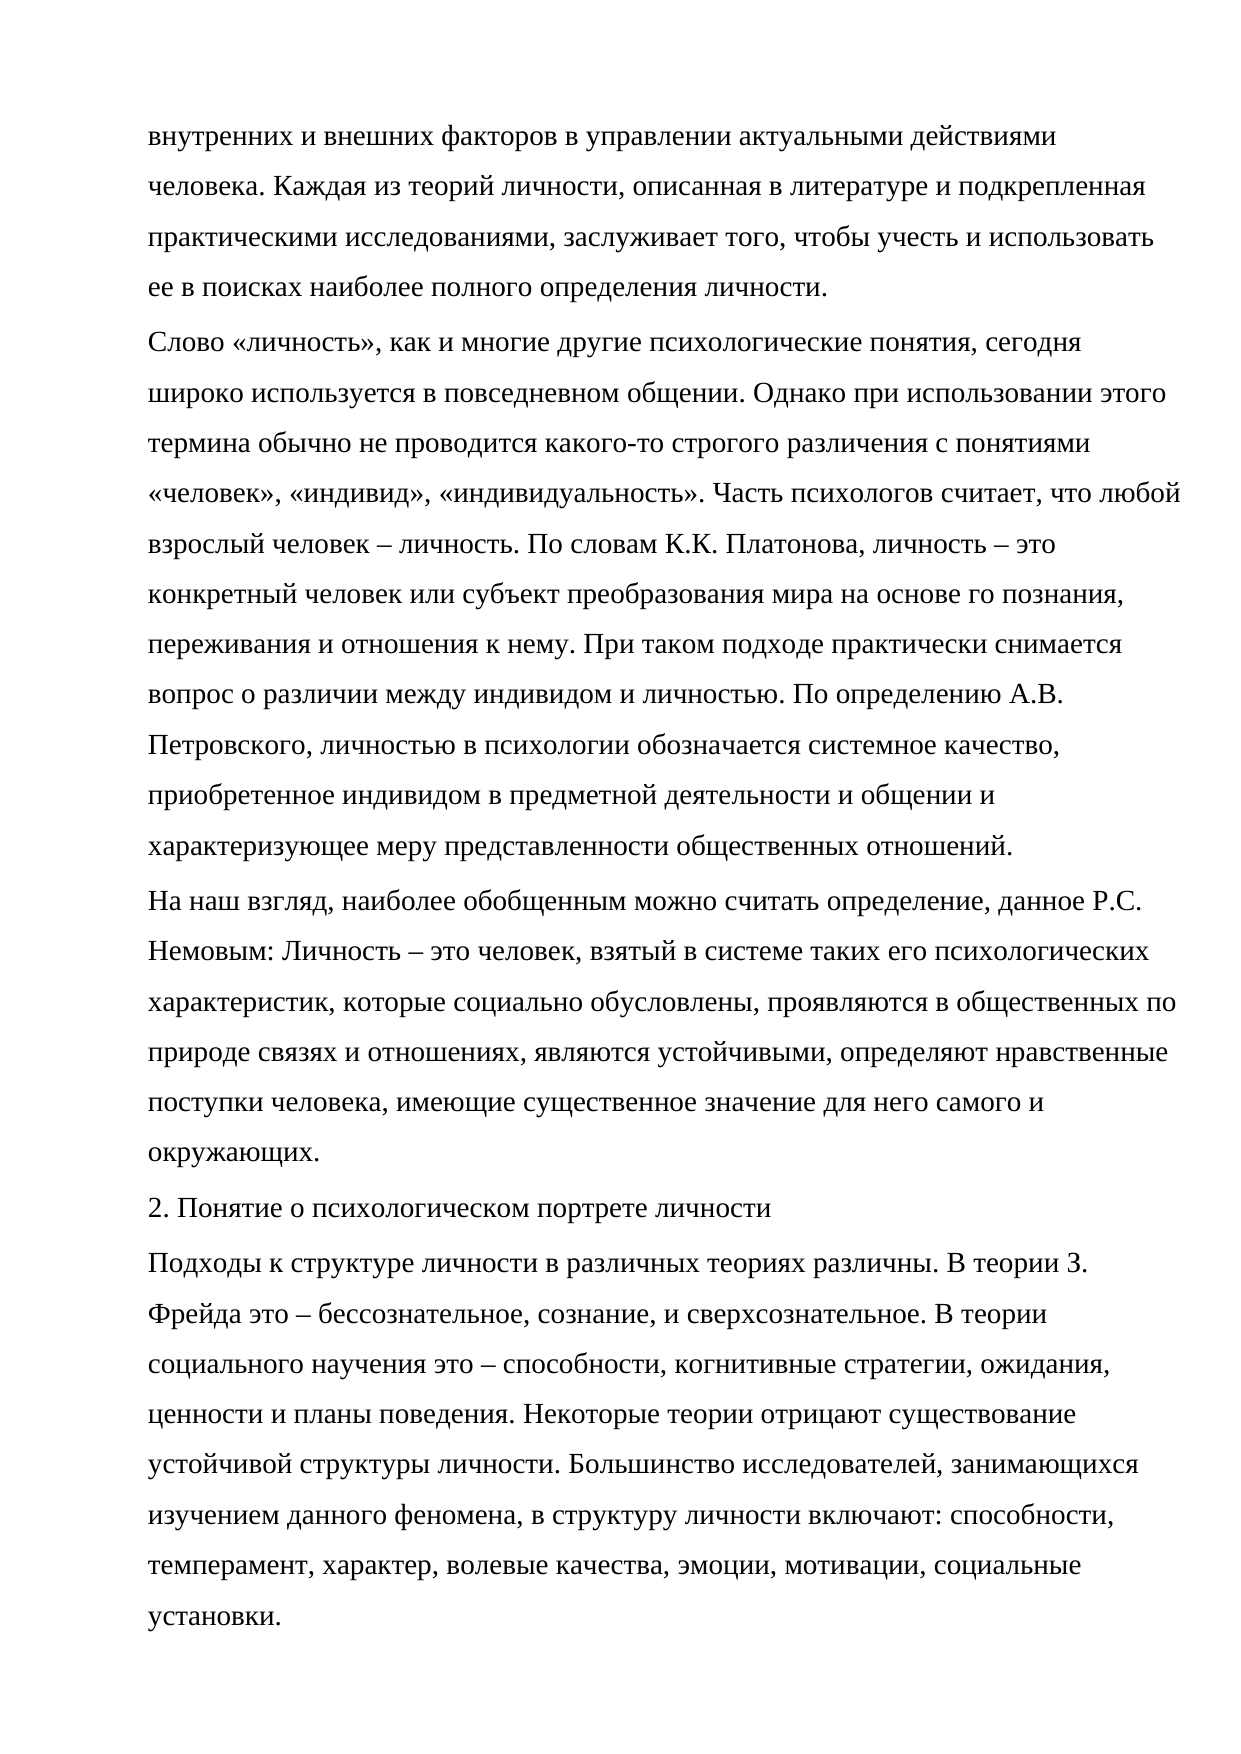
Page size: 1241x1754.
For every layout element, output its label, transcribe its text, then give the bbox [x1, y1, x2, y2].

text Подходы к структуре личности в различных теориях различны. В теории З. Фрейда это – бессознательное, сознание, и сверхсознательное. В теории социального научения это – способности, когнитивные стратегии, ожидания, ценности и планы поведения. Некоторые теории отрицают существование устойчивой структуры личности. Большинство исследователей, занимающихся изучением данного феномена, в структуру личности включают: способности, темперамент, характер, волевые качества, эмоции, мотивации, социальные установки. [148, 1245, 1181, 1631]
text 2. Понятие о психологическом портрете личности [148, 1190, 1181, 1223]
text Слово «личность», как и многие другие психологические понятия, сегодня широко используется в повседневном общении. Однако при использовании этого термина обычно не проводится какого-то строгого различения с понятиями «человек», «индивид», «индивидуальность». Часть психологов считает, что любой взрослый человек – личность. По словам К.К. Платонова, личность – это конкретный человек или субъект преобразования мира на основе го познания, переживания и отношения к нему. При таком подходе практически снимается вопрос о различии между индивидом и личностью. По определению А.В. Петровского, личностью в психологии обозначается системное качество, приобретенное индивидом в предметной деятельности и общении и характеризующее меру представленности общественных отношений. [148, 324, 1181, 861]
text На наш взгляд, наиболее обобщенным можно считать определение, данное Р.С. Немовым: Личность – это человек, взятый в системе таких его психологических характеристик, которые социально обусловлены, проявляются в общественных по природе связях и отношениях, являются устойчивыми, определяют нравственные поступки человека, имеющие существенное значение для него самого и окружающих. [148, 883, 1181, 1168]
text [148, 118, 1181, 303]
